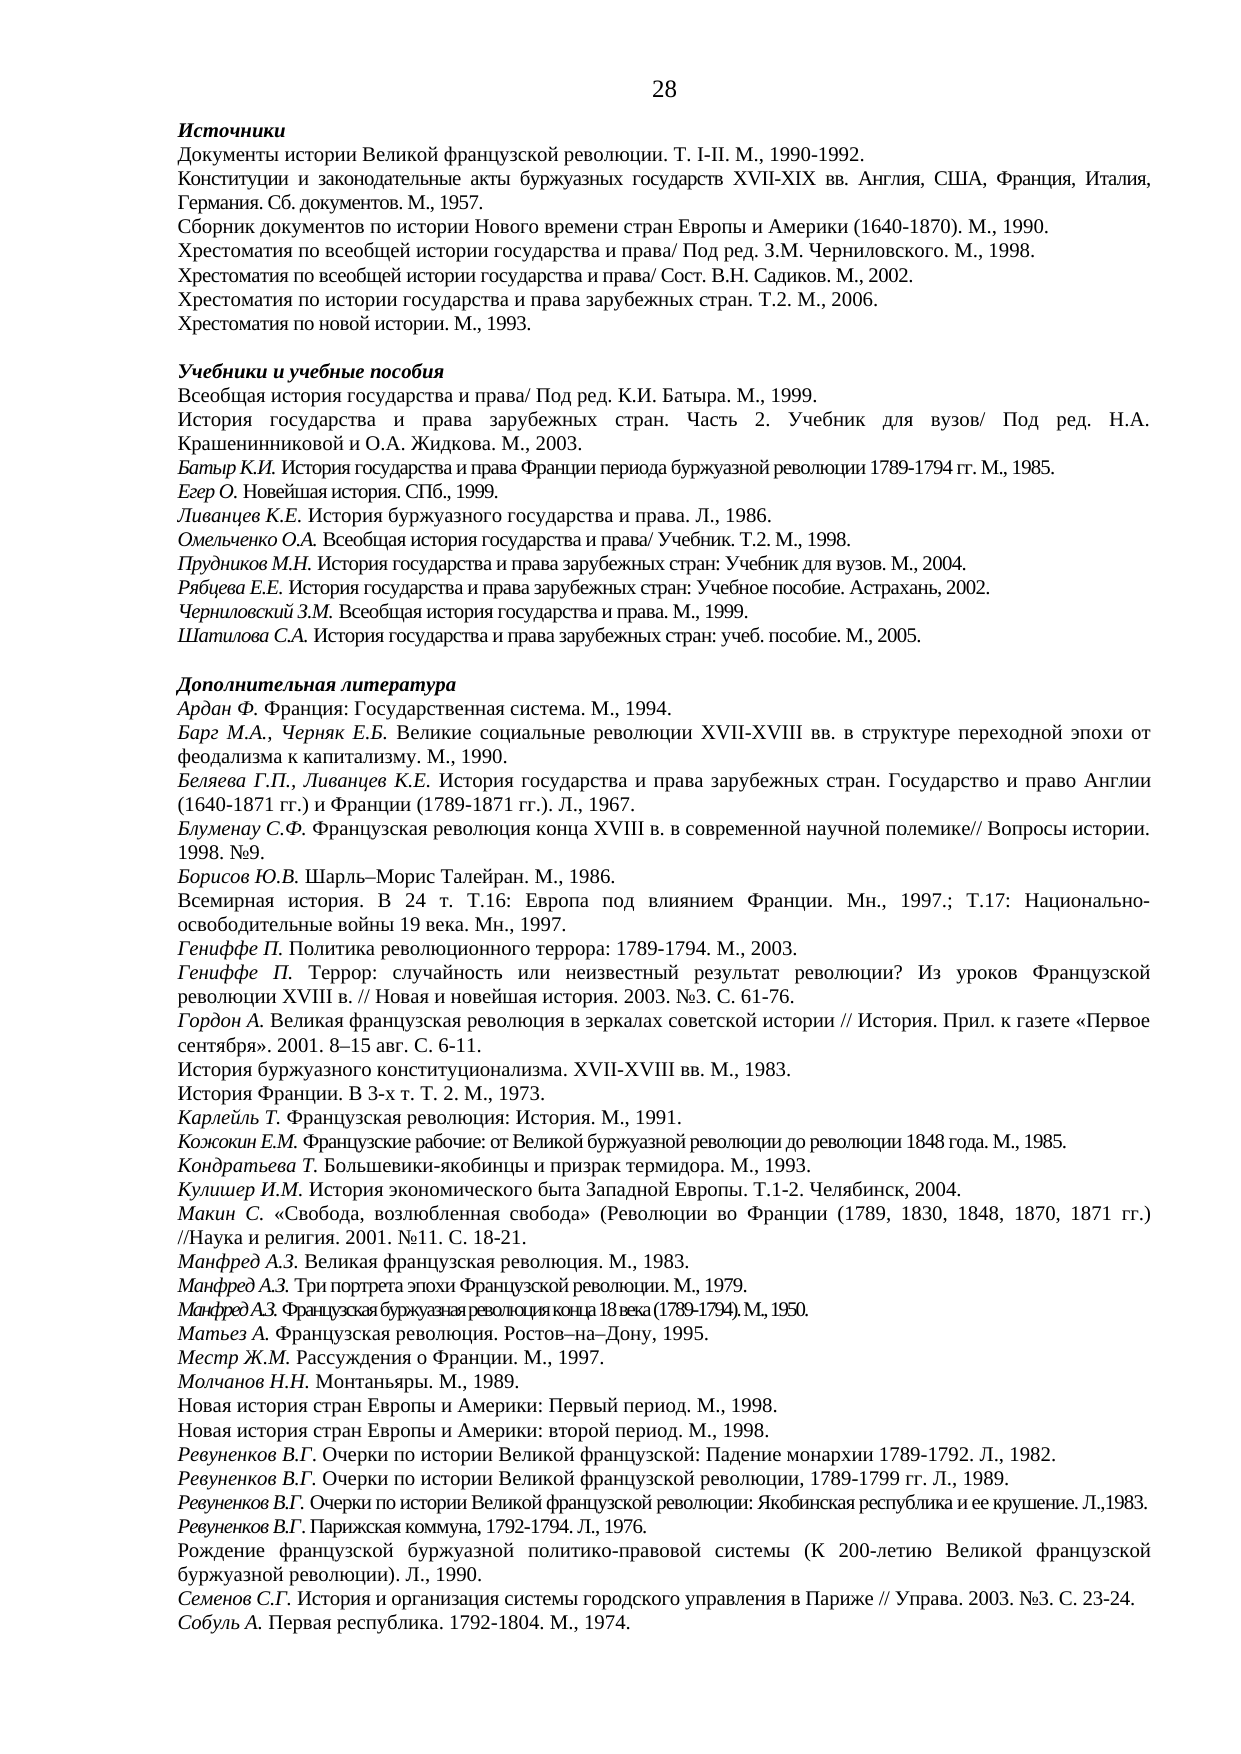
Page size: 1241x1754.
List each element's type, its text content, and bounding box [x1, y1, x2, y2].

text Кондратьева Т. Большевики-якобинцы и призрак термидора. М., 1993. [177, 1153, 1152, 1177]
text Карлейль Т. Французская революция: История. М., 1991. [177, 1105, 1152, 1129]
text История Франции. В 3-х т. Т. 2. М., 1973. [177, 1081, 1152, 1105]
text Хрестоматия по всеобщей истории государства и права/ Под ред. З.М. Черниловского. М., 1998. [177, 238, 1152, 262]
text Борисов Ю.В. Шарль–Морис Талейран. М., 1986. [177, 864, 1152, 888]
text Черниловский З.М. Всеобщая история государства и права. М., 1999. [177, 599, 1152, 623]
text Учебники и учебные пособия [177, 359, 1152, 383]
text Манфред А.З. Французская буржуазная революция конца 18 века (1789-1794). М., 1950. [177, 1297, 1152, 1321]
text Ревуненков В.Г. Очерки по истории Великой французской революции: Якобинская республика и ее крушение. Л.,1983. [177, 1490, 1152, 1514]
text Хрестоматия по всеобщей истории государства и права/ Сост. В.Н. Садиков. М., 2002. [177, 262, 1152, 287]
text Ливанцев К.Е. История буржуазного государства и права. Л., 1986. [177, 503, 1152, 527]
text Ардан Ф. Франция: Государственная система. М., 1994. [177, 696, 1152, 720]
text Собуль А. Первая республика. 1792-1804. М., 1974. [177, 1610, 1152, 1634]
text История государства и права зарубежных стран. Часть 2. Учебник для вузов/ Под ред. Н.А. Крашенинниковой и О.А. Жидкова. М., 2003. [177, 407, 1152, 455]
text Молчанов Н.Н. Монтаньяры. М., 1989. [177, 1369, 1152, 1393]
text Конституции и законодательные акты буржуазных государств XVII-XIX вв. Англия, США, Франция, Италия, Германия. Сб. документов. М., 1957. [177, 166, 1152, 214]
text Документы истории Великой французской революции. Т. I-II. М., 1990-1992. [177, 142, 1152, 166]
text Сборник документов по истории Нового времени стран Европы и Америки (1640-1870). М., 1990. [177, 214, 1152, 238]
text Дополнительная литература [177, 672, 1152, 696]
text Егер О. Новейшая история. СПб., 1999. [177, 479, 1152, 503]
text Семенов С.Г. История и организация системы городского управления в Париже // Управа. 2003. №3. С. 23-24. [177, 1586, 1152, 1610]
text Омельченко О.А. Всеобщая история государства и права/ Учебник. Т.2. М., 1998. [177, 527, 1152, 551]
text Макин С. «Свобода, возлюбленная свобода» (Революции во Франции (1789, 1830, 1848, 1870, 1871 гг.) //Наука и религия. 2001. №11. С. 18-21. [177, 1201, 1152, 1249]
text Батыр К.И. История государства и права Франции периода буржуазной революции 1789-1794 гг. М., 1985. [177, 455, 1152, 479]
text Всемирная история. В 24 т. Т.16: Европа под влиянием Франции. Мн., 1997.; Т.17: Национально-освободительные войны 19 века. Мн., 1997. [177, 888, 1152, 936]
text Шатилова С.А. История государства и права зарубежных стран: учеб. пособие. М., 2005. [177, 623, 1152, 647]
text Блуменау С.Ф. Французская революция конца XVIII в. в современной научной полемике// Вопросы истории. 1998. №9. [177, 816, 1152, 864]
text Манфред А.З. Великая французская революция. М., 1983. [177, 1249, 1152, 1273]
text Ревуненков В.Г. Очерки по истории Великой французской революции, 1789-1799 гг. Л., 1989. [177, 1466, 1152, 1490]
text Гордон А. Великая французская революция в зеркалах советской истории // История. Прил. к газете «Первое сентября». 2001. 8–15 авг. С. 6-11. [177, 1008, 1152, 1057]
text Манфред А.З. Три портрета эпохи Французской революции. М., 1979. [177, 1273, 1152, 1297]
text Ревуненков В.Г. Очерки по истории Великой французской: Падение монархии 1789-1792. Л., 1982. [177, 1442, 1152, 1466]
text Кулишер И.М. История экономического быта Западной Европы. Т.1-2. Челябинск, 2004. [177, 1177, 1152, 1201]
text Хрестоматия по истории государства и права зарубежных стран. Т.2. М., 2006. [177, 287, 1152, 311]
text Барг М.А., Черняк Е.Б. Великие социальные революции XVII-XVIII вв. в структуре переходной эпохи от феодализма к капитализму. М., 1990. [177, 720, 1152, 768]
text Источники [177, 118, 1152, 142]
text Новая история стран Европы и Америки: второй период. М., 1998. [177, 1417, 1152, 1442]
text Ревуненков В.Г. Парижская коммуна, 1792-1794. Л., 1976. [177, 1514, 1152, 1538]
text Всеобщая история государства и права/ Под ред. К.И. Батыра. М., 1999. [177, 383, 1152, 407]
text Новая история стран Европы и Америки: Первый период. М., 1998. [177, 1393, 1152, 1417]
text Гениффе П. Политика революционного террора: 1789-1794. М., 2003. [177, 936, 1152, 960]
text Рождение французской буржуазной политико-правовой системы (К 200-летию Великой французской буржуазной революции). Л., 1990. [177, 1538, 1152, 1586]
text Матьез А. Французская революция. Ростов–на–Дону, 1995. [177, 1321, 1152, 1345]
text Гениффе П. Террор: случайность или неизвестный результат революции? Из уроков Французской революции XVIII в. // Новая и новейшая история. 2003. №3. С. 61-76. [177, 960, 1152, 1008]
text Рябцева Е.Е. История государства и права зарубежных стран: Учебное пособие. Астрахань, 2002. [177, 575, 1152, 599]
text Местр Ж.М. Рассуждения о Франции. М., 1997. [177, 1345, 1152, 1369]
text Кожокин Е.М. Французские рабочие: от Великой буржуазной революции до революции 1848 года. М., 1985. [177, 1129, 1152, 1153]
text История буржуазного конституционализма. XVII-XVIII вв. М., 1983. [177, 1057, 1152, 1081]
text Прудников М.Н. История государства и права зарубежных стран: Учебник для вузов. М., 2004. [177, 551, 1152, 575]
text Хрестоматия по новой истории. М., 1993. [177, 311, 1152, 335]
text Беляева Г.П., Ливанцев К.Е. История государства и права зарубежных стран. Государство и право Англии (1640-1871 гг.) и Франции (1789-1871 гг.). Л., 1967. [177, 768, 1152, 816]
